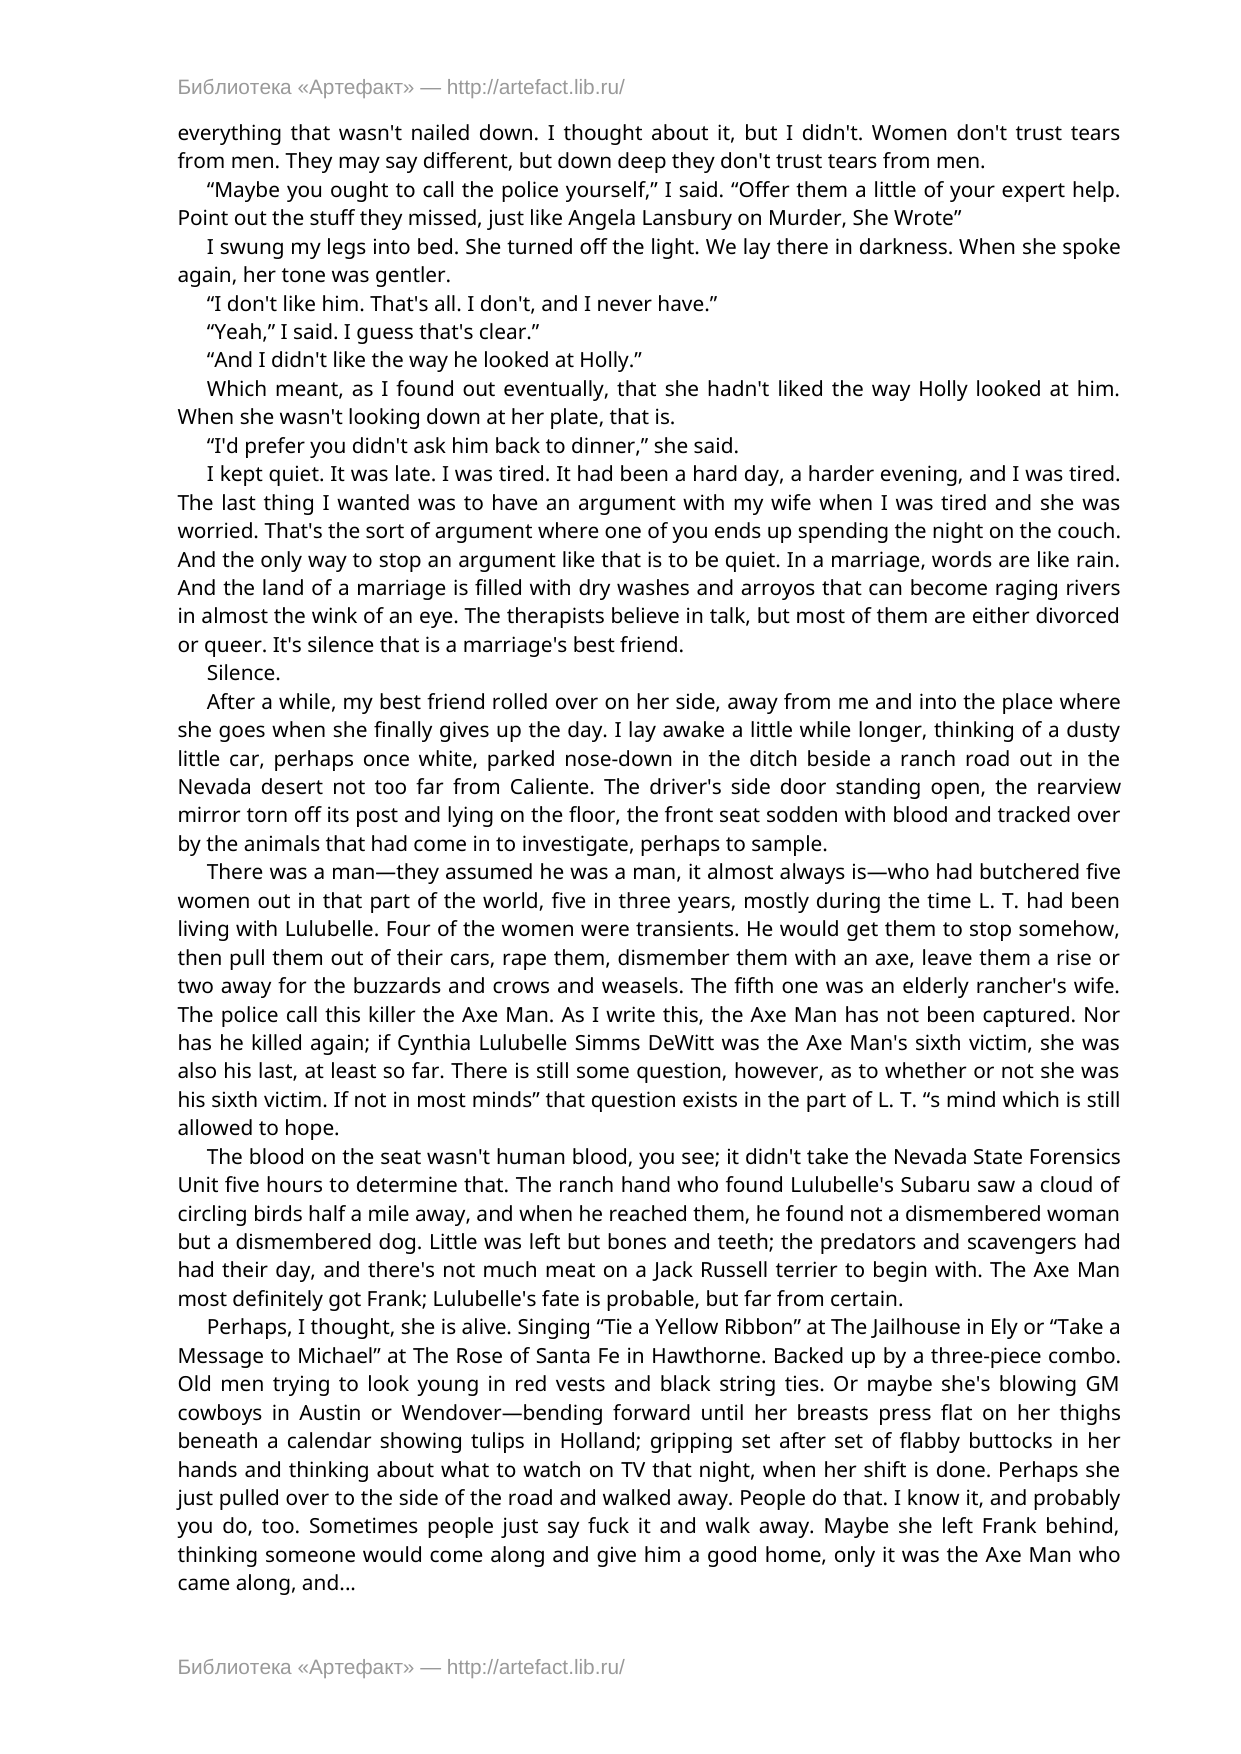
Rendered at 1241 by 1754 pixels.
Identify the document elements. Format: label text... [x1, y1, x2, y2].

text Silence. [177, 658, 1122, 687]
text Perhaps, I thought, she is alive. Singing “Tie a Yellow Ribbon” at The Jailhouse in Ely or “Take a Message to Michael” at The Rose of Santa Fe in Hawthorne. Backed up by a three-piece combo. Old men trying to look young in red vests and black string ties. Or maybe she's blowing GM cowboys in Austin or Wendover—bending forward until her breasts press flat on her thighs beneath a calendar showing tulips in Holland; gripping set after set of flabby buttocks in her hands and thinking about what to watch on TV that night, when her shift is done. Perhaps she just pulled over to the side of the road and walked away. People do that. I know it, and probably you do, too. Sometimes people just say fuck it and walk away. Maybe she left Frank behind, thinking someone would come along and give him a good home, only it was the Axe Man who came along, and... [177, 1312, 1122, 1597]
text There was a man—they assumed he was a man, it almost always is—who had butchered five women out in that part of the world, five in three years, mostly during the time L. T. had been living with Lulubelle. Four of the women were transients. He would get them to stop somehow, then pull them out of their cars, rape them, dismember them with an axe, leave them a rise or two away for the buzzards and crows and weasels. The fifth one was an elderly rancher's wife. The police call this killer the Axe Man. As I write this, the Axe Man has not been captured. Nor has he killed again; if Cynthia Lulubelle Simms DeWitt was the Axe Man's sixth victim, she was also his last, at least so far. There is still some question, however, as to whether or not she was his sixth victim. If not in most minds” that question exists in the part of L. T. “s mind which is still allowed to hope. [177, 857, 1122, 1142]
text “Maybe you ought to call the police yourself,” I said. “Offer them a little of your expert help. Point out the stuff they missed, just like Angela Lansbury on Murder, She Wrote” [177, 175, 1122, 232]
text I kept quiet. It was late. I was tired. It had been a hard day, a harder evening, and I was tired. The last thing I wanted was to have an argument with my wife when I was tired and she was worried. That's the sort of argument where one of you ends up spending the night on the couch. And the only way to stop an argument like that is to be quiet. In a marriage, words are like rain. And the land of a marriage is filled with dry washes and arroyos that can become raging rivers in almost the wink of an eye. The therapists believe in talk, but most of them are either divorced or queer. It's silence that is a marriage's best friend. [177, 459, 1122, 658]
text “I'd prefer you didn't ask him back to dinner,” she said. [177, 431, 1122, 459]
text “And I didn't like the way he looked at Holly.” [177, 346, 1122, 374]
text “Yeah,” I said. I guess that's clear.” [177, 317, 1122, 346]
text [177, 118, 1122, 175]
text I swung my legs into bed. She turned off the light. We lay there in darkness. When she spoke again, her tone was gentler. [177, 232, 1122, 289]
text Which meant, as I found out eventually, that she hadn't liked the way Holly looked at him. When she wasn't looking down at her plate, that is. [177, 374, 1122, 431]
text “I don't like him. That's all. I don't, and I never have.” [177, 289, 1122, 317]
text After a while, my best friend rolled over on her side, away from me and into the place where she goes when she finally gives up the day. I lay awake a little while longer, thinking of a dusty little car, perhaps once white, parked nose-down in the ditch beside a ranch road out in the Nevada desert not too far from Caliente. The driver's side door standing open, the rearview mirror torn off its post and lying on the floor, the front seat sodden with blood and tracked over by the animals that had come in to investigate, perhaps to sample. [177, 687, 1122, 857]
text The blood on the seat wasn't human blood, you see; it didn't take the Nevada State Forensics Unit five hours to determine that. The ranch hand who found Lulubelle's Subaru saw a cloud of circling birds half a mile away, and when he reached them, he found not a dismembered woman but a dismembered dog. Little was left but bones and teeth; the predators and scavengers had had their day, and there's not much meat on a Jack Russell terrier to begin with. The Axe Man most definitely got Frank; Lulubelle's fate is probable, but far from certain. [177, 1142, 1122, 1312]
